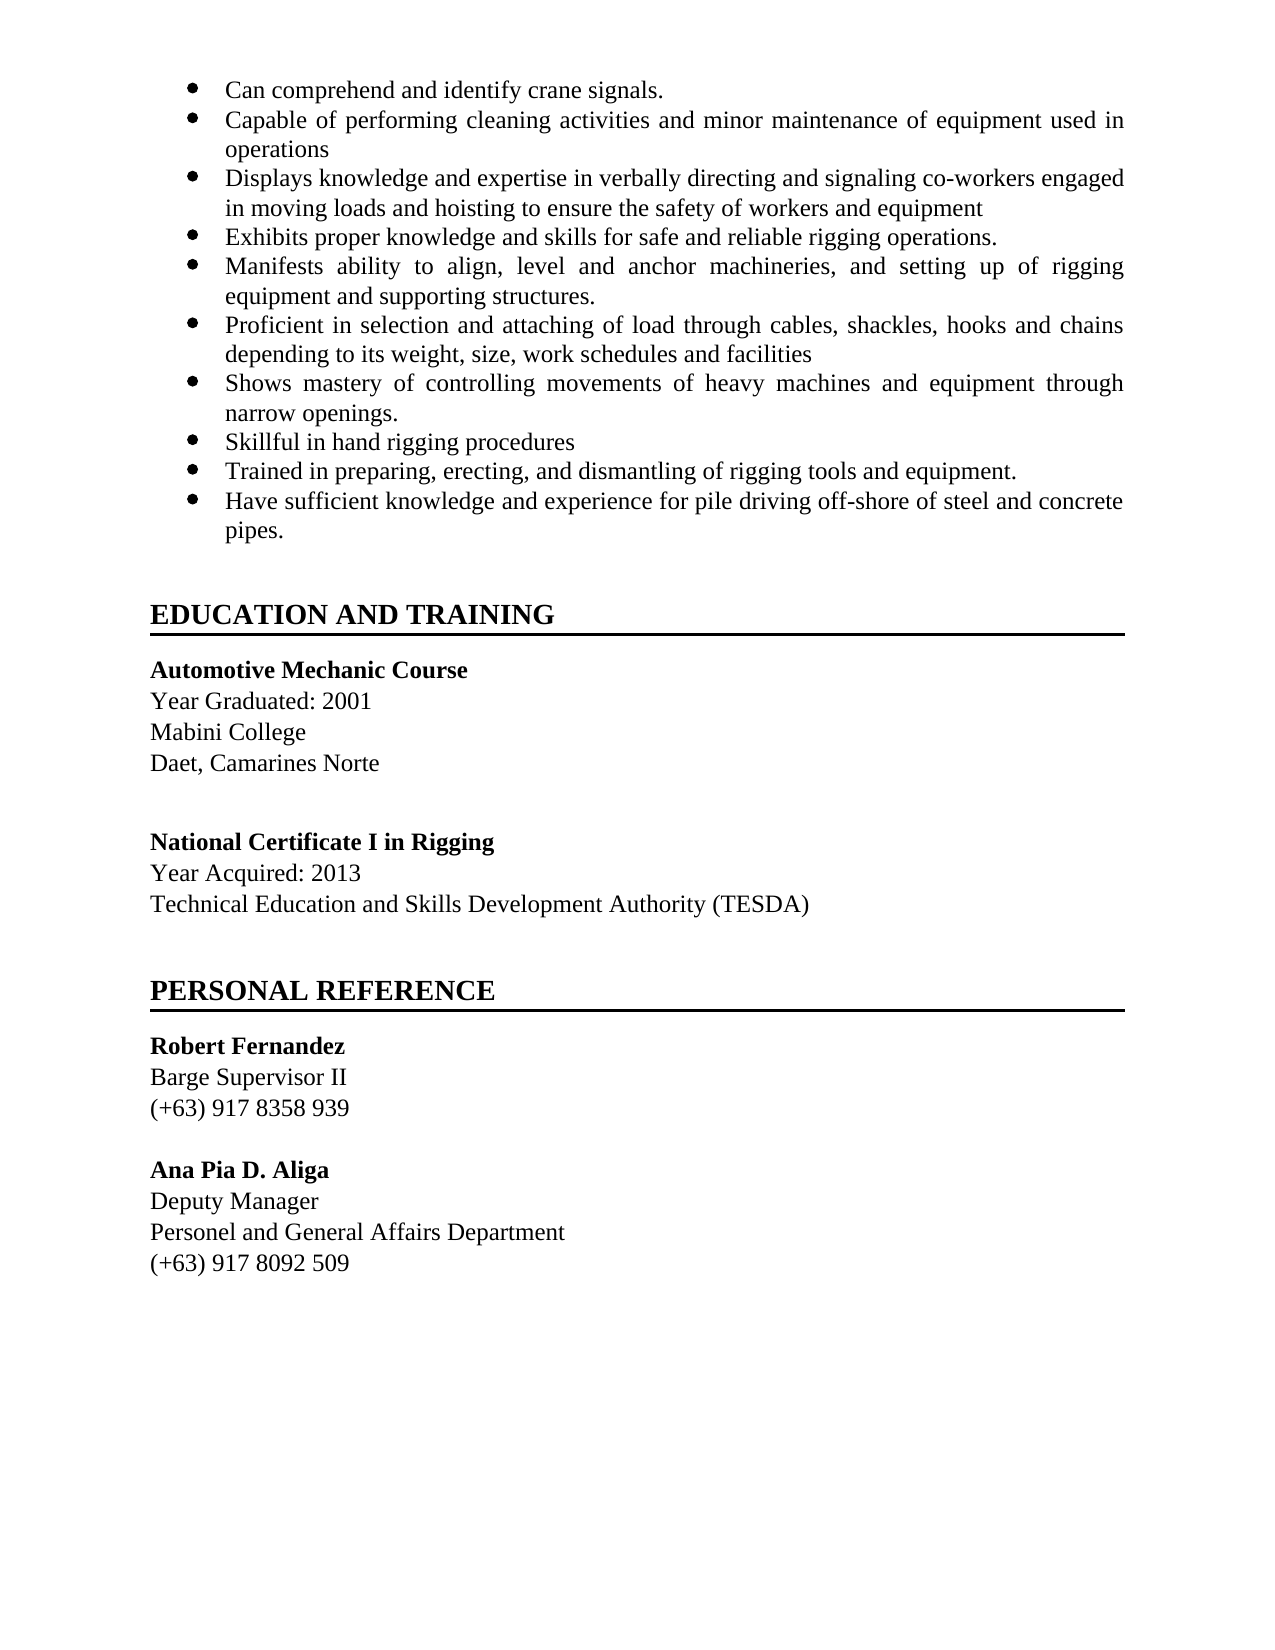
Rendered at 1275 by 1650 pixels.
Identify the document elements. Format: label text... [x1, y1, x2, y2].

list Have sufficient knowledge and experience for pile driving off-shore of steel and concrete pipes. [187, 486, 1125, 544]
text Technical Education and Skills Development Authority (TESDA) [150, 889, 1125, 918]
list Can comprehend and identify crane signals. [187, 75, 1125, 105]
list Proficient in selection and attaching of load through cables, shackles, hooks and chains depending to its weight, size, work schedules and facilities [187, 310, 1125, 368]
text Personel and General Affairs Department [150, 1217, 1125, 1246]
list Exhibits proper knowledge and skills for safe and reliable rigging operations. [187, 222, 1125, 251]
list Shows mastery of controlling movements of heavy machines and equipment through narrow openings. [187, 368, 1125, 427]
list Skillful in hand rigging procedures [187, 427, 1125, 456]
list Manifests ability to align, level and anchor machineries, and setting up of rigging equipment and supporting structures. [187, 251, 1125, 310]
list Capable of performing cleaning activities and minor maintenance of equipment used in operations [187, 105, 1125, 163]
text Automotive Mechanic Course [150, 655, 1125, 684]
text National Certificate I in Rigging [150, 827, 1125, 856]
text Robert Fernandez [150, 1031, 1125, 1060]
text Deputy Manager [150, 1186, 1125, 1215]
text Barge Supervisor II [150, 1062, 1125, 1091]
text Year Acquired: 2013 [150, 858, 1125, 887]
text Year Graduated: 2001 [150, 686, 1125, 715]
text Daet, Camarines Norte [150, 748, 1125, 777]
text Ana Pia D. Aliga [150, 1155, 1125, 1184]
text Mabini College [150, 717, 1125, 746]
list Trained in preparing, erecting, and dismantling of rigging tools and equipment. [187, 456, 1125, 486]
text PERSONAL REFERENCE [150, 973, 1125, 1009]
list Displays knowledge and expertise in verbally directing and signaling co-workers engaged in moving loads and hoisting to ensure the safety of workers and equipment [187, 163, 1125, 222]
text EDUCATION AND TRAINING [150, 597, 1125, 633]
text (+63) 917 8358 939 [150, 1093, 1125, 1122]
text (+63) 917 8092 509 [150, 1248, 1125, 1277]
